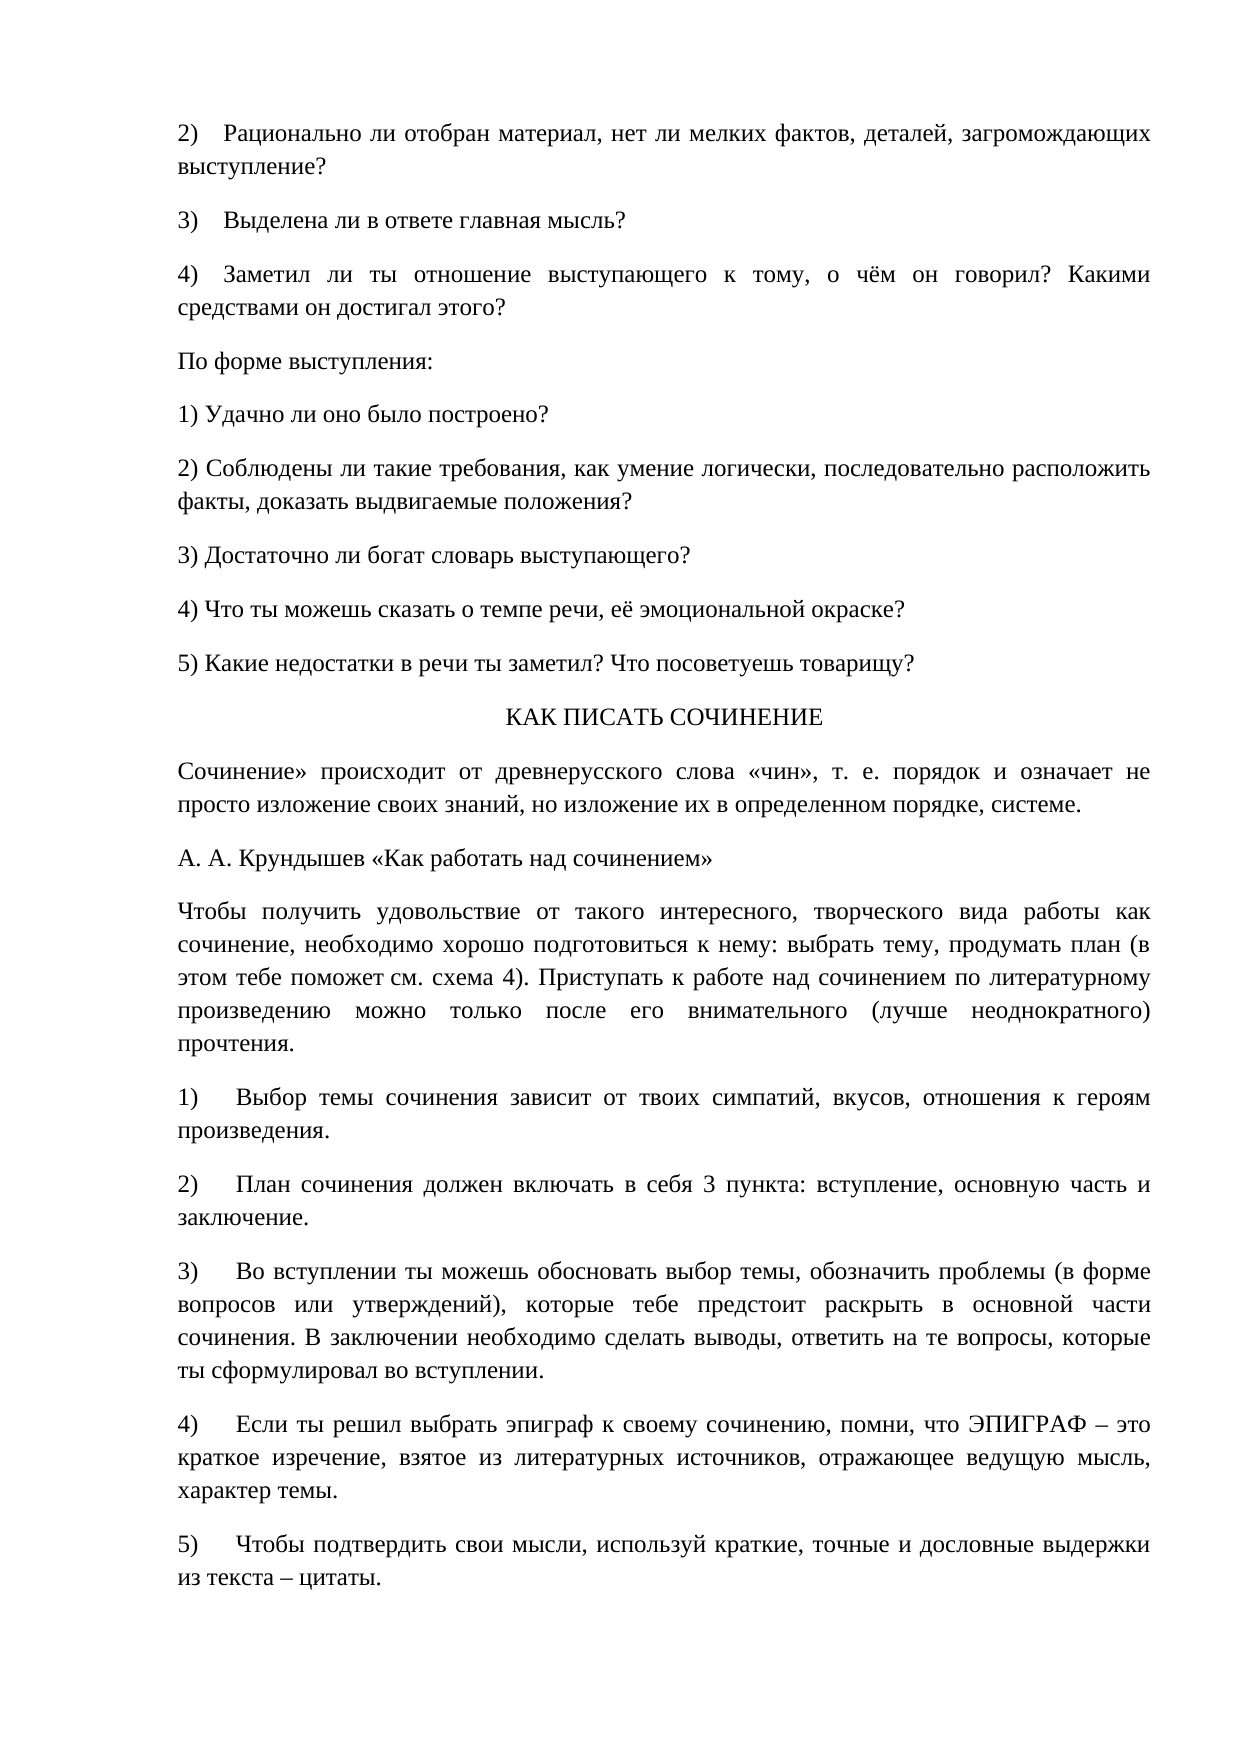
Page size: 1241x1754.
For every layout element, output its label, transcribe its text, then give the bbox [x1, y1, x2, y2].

text Чтобы получить удовольствие от такого интересного, творческого вида работы как сочинение, необходимо хорошо подготовиться к нему: выбрать тему, продумать план (в этом тебе поможет см. схема 4). Приступать к работе над сочинением по литературному произведению можно только после его внимательного (лучше неоднократного) прочтения. [177, 896, 1152, 1057]
text 4) Что ты можешь сказать о темпе речи, её эмоциональной окраске? [177, 594, 1152, 623]
text 4) Если ты решил выбрать эпиграф к своему сочинению, помни, что ЭПИГРАФ – это краткое изречение, взятое из литературных источников, отражающее ведущую мысль, характер темы. [177, 1409, 1152, 1504]
text 1) Удачно ли оно было построено? [177, 399, 1152, 428]
text КАК ПИСАТЬ СОЧИНЕНИЕ [177, 702, 1152, 731]
text 5) Чтобы подтвердить свои мысли, используй краткие, точные и дословные выдержки из текста – цитаты. [177, 1529, 1152, 1591]
text 2) План сочинения должен включать в себя 3 пункта: вступление, основную часть и заключение. [177, 1169, 1152, 1231]
text Сочинение» происходит от древнерусского слова «чин», т. е. порядок и означает не просто изложение своих знаний, но изложение их в определенном порядке, системе. [177, 756, 1152, 817]
text А. А. Крундышев «Как работать над сочинением» [177, 843, 1152, 871]
text 1) Выбор темы сочинения зависит от твоих симпатий, вкусов, отношения к героям произведения. [177, 1082, 1152, 1144]
text 3) Во вступлении ты можешь обосновать выбор темы, обозначить проблемы (в форме вопросов или утверждений), которые тебе предстоит раскрыть в основной части сочинения. В заключении необходимо сделать выводы, ответить на те вопросы, которые ты сформулировал во вступлении. [177, 1256, 1152, 1384]
text 2) Рационально ли отобран материал, нет ли мелких фактов, деталей, загромождающих выступление? [177, 118, 1152, 180]
text 4) Заметил ли ты отношение выступающего к тому, о чём он говорил? Какими средствами он достигал этого? [177, 259, 1152, 321]
text 2) Соблюдены ли такие требования, как умение логически, последовательно расположить факты, доказать выдвигаемые положения? [177, 453, 1152, 515]
text 3) Выделена ли в ответе главная мысль? [177, 205, 1152, 234]
text 3) Достаточно ли богат словарь выступающего? [177, 540, 1152, 569]
text По форме выступления: [177, 346, 1152, 374]
text 5) Какие недостатки в речи ты заметил? Что посоветуешь товарищу? [177, 648, 1152, 677]
